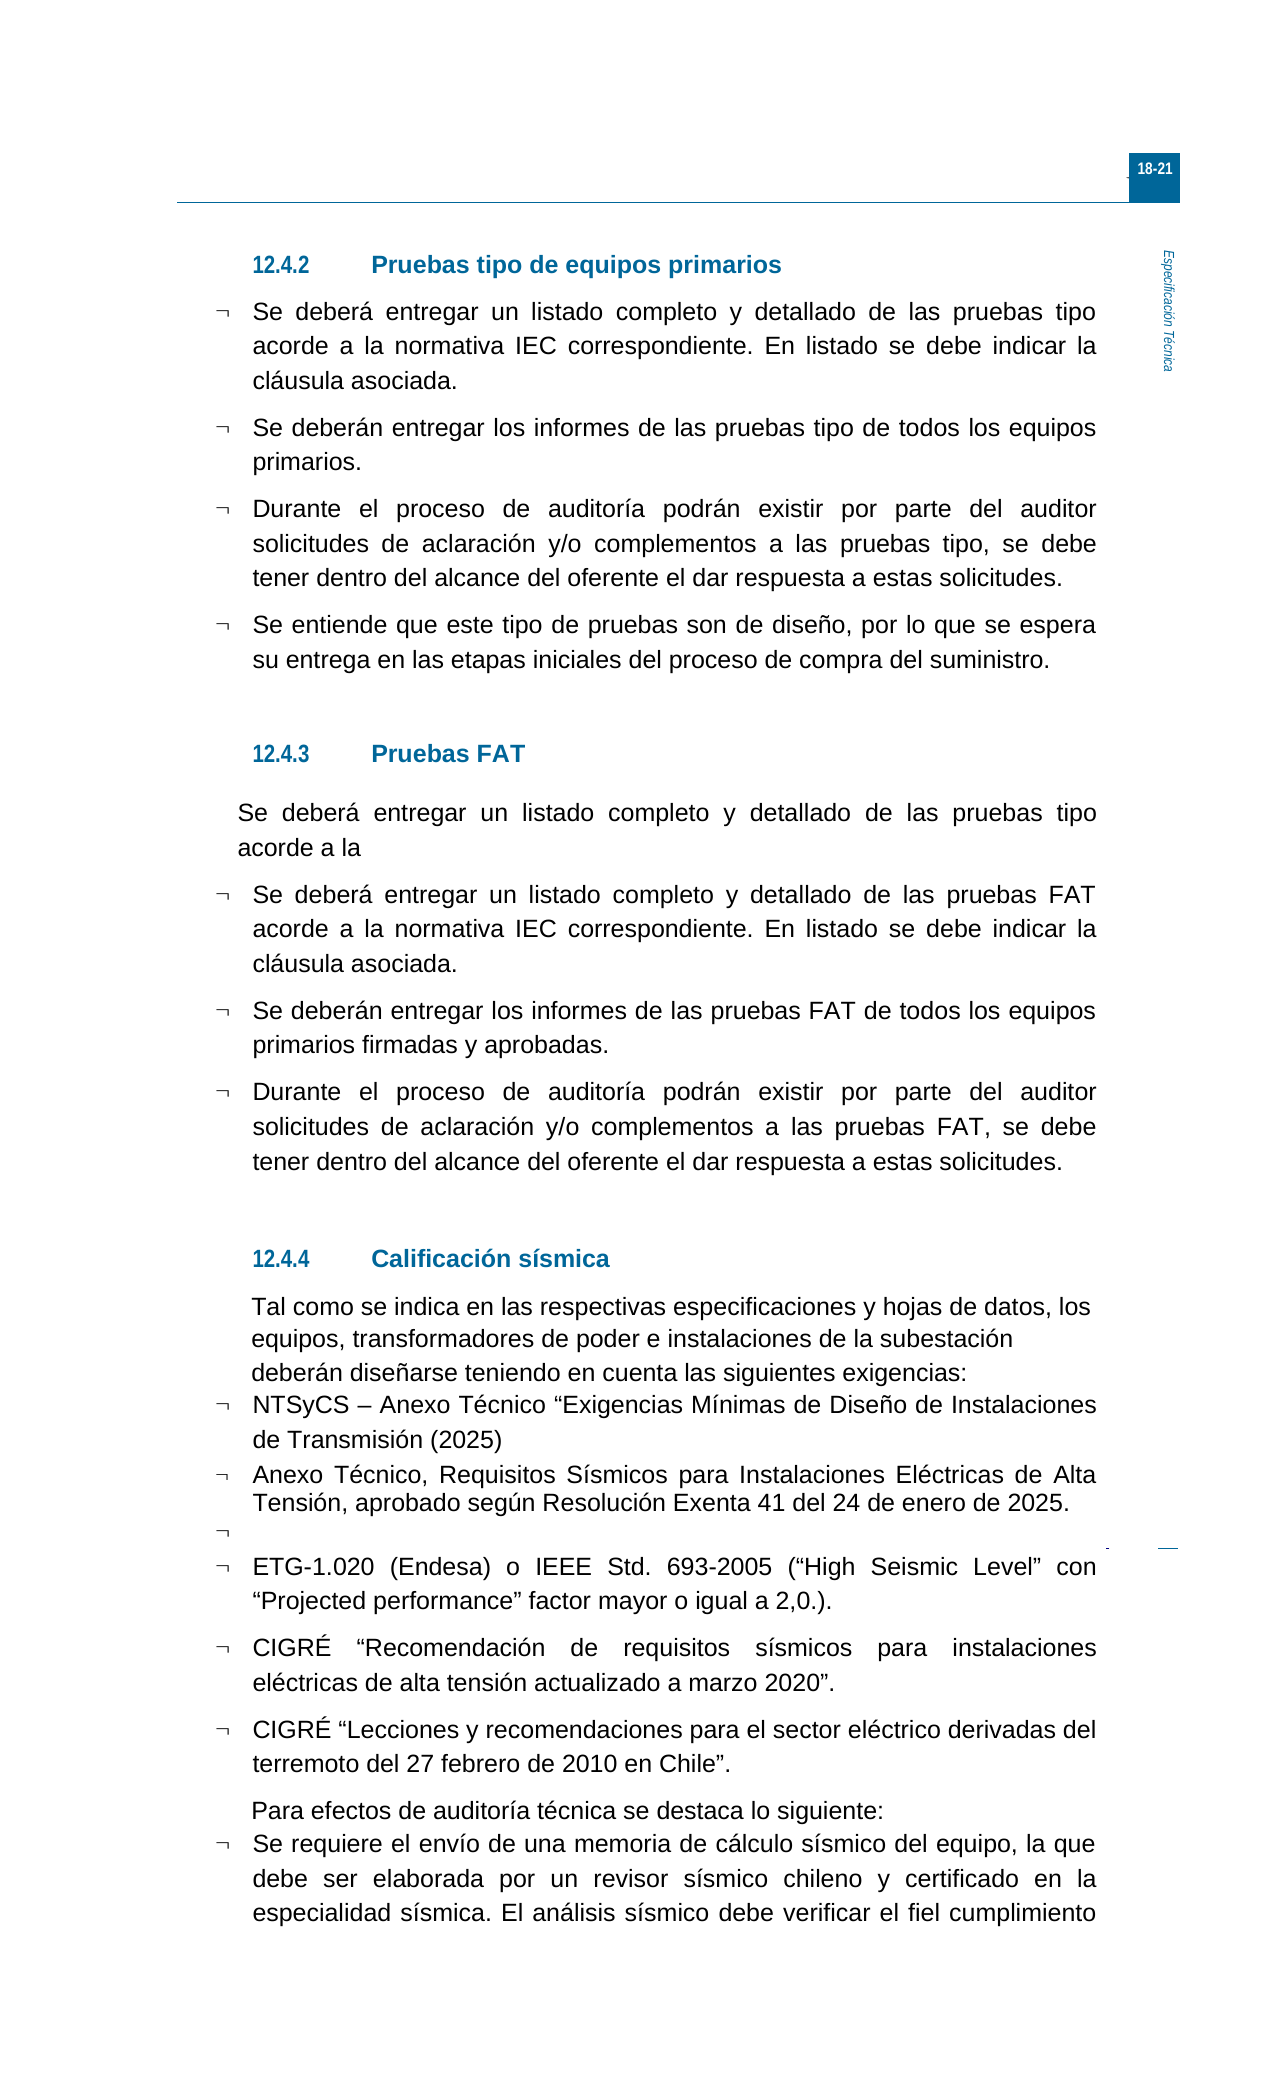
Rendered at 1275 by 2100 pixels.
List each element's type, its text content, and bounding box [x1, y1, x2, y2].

list Se deberá entregar un listado completo y detallado de las pruebas tipo acorde a la normativa IEC correspondiente. En listado se debe indicar la cláusula asociada. [215, 297, 1098, 394]
subtitle Calificación sísmica [252, 1244, 1098, 1273]
list Se entiende que este tipo de pruebas son de diseño, por lo que se espera su entrega en las etapas iniciales del proceso de compra del suministro. [215, 610, 1098, 674]
list Se deberá entregar un listado completo y detallado de las pruebas FAT acorde a la normativa IEC correspondiente. En listado se debe indicar la cláusula asociada. [215, 880, 1098, 978]
list CIGRÉ “Lecciones y recomendaciones para el sector eléctrico derivadas del terremoto del 27 febrero de 2010 en Chile”. [215, 1715, 1098, 1778]
list Se deberán entregar los informes de las pruebas FAT de todos los equipos primarios firmadas y aprobadas. [215, 996, 1098, 1059]
subtitle Pruebas tipo de equipos primarios [252, 250, 1098, 278]
list Durante el proceso de auditoría podrán existir por parte del auditor solicitudes de aclaración y/o complementos a las pruebas FAT, se debe tener dentro del alcance del oferente el dar respuesta a estas solicitudes. [215, 1077, 1098, 1175]
list ETG-1.020 (Endesa) o IEEE Std. 693-2005 (“High Seismic Level” con “Projected performance” factor mayor o igual a 2,0.). [215, 1552, 1098, 1615]
list Anexo Técnico, Requisitos Sísmicos para Instalaciones Eléctricas de Alta Tensión, aprobado según Resolución Exenta 41 del 24 de enero de 2025. [215, 1459, 1098, 1517]
subtitle Pruebas FAT [252, 739, 1098, 768]
list Tal como se indica en las respectivas especificaciones y hojas de datos, los equipos, transformadores de poder e instalaciones de la subestación deberán diseñarse teniendo en cuenta las siguientes exigencias: [251, 1291, 1098, 1386]
list Durante el proceso de auditoría podrán existir por parte del auditor solicitudes de aclaración y/o complementos a las pruebas tipo, se debe tener dentro del alcance del oferente el dar respuesta a estas solicitudes. [215, 494, 1098, 592]
list NTSyCS – Anexo Técnico “Exigencias Mínimas de Diseño de Instalaciones de Transmisión (2025) [215, 1391, 1098, 1454]
list Se deberán entregar los informes de las pruebas tipo de todos los equipos primarios. [215, 413, 1098, 476]
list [215, 1829, 1098, 1927]
text Se deberá entregar un listado completo y detallado de las pruebas tipo acorde a la [237, 798, 1098, 862]
list CIGRÉ “Recomendación de requisitos sísmicos para instalaciones eléctricas de alta tensión actualizado a marzo 2020”. [215, 1633, 1098, 1697]
list Para efectos de auditoría técnica se destaca lo siguiente: [251, 1796, 1098, 1825]
